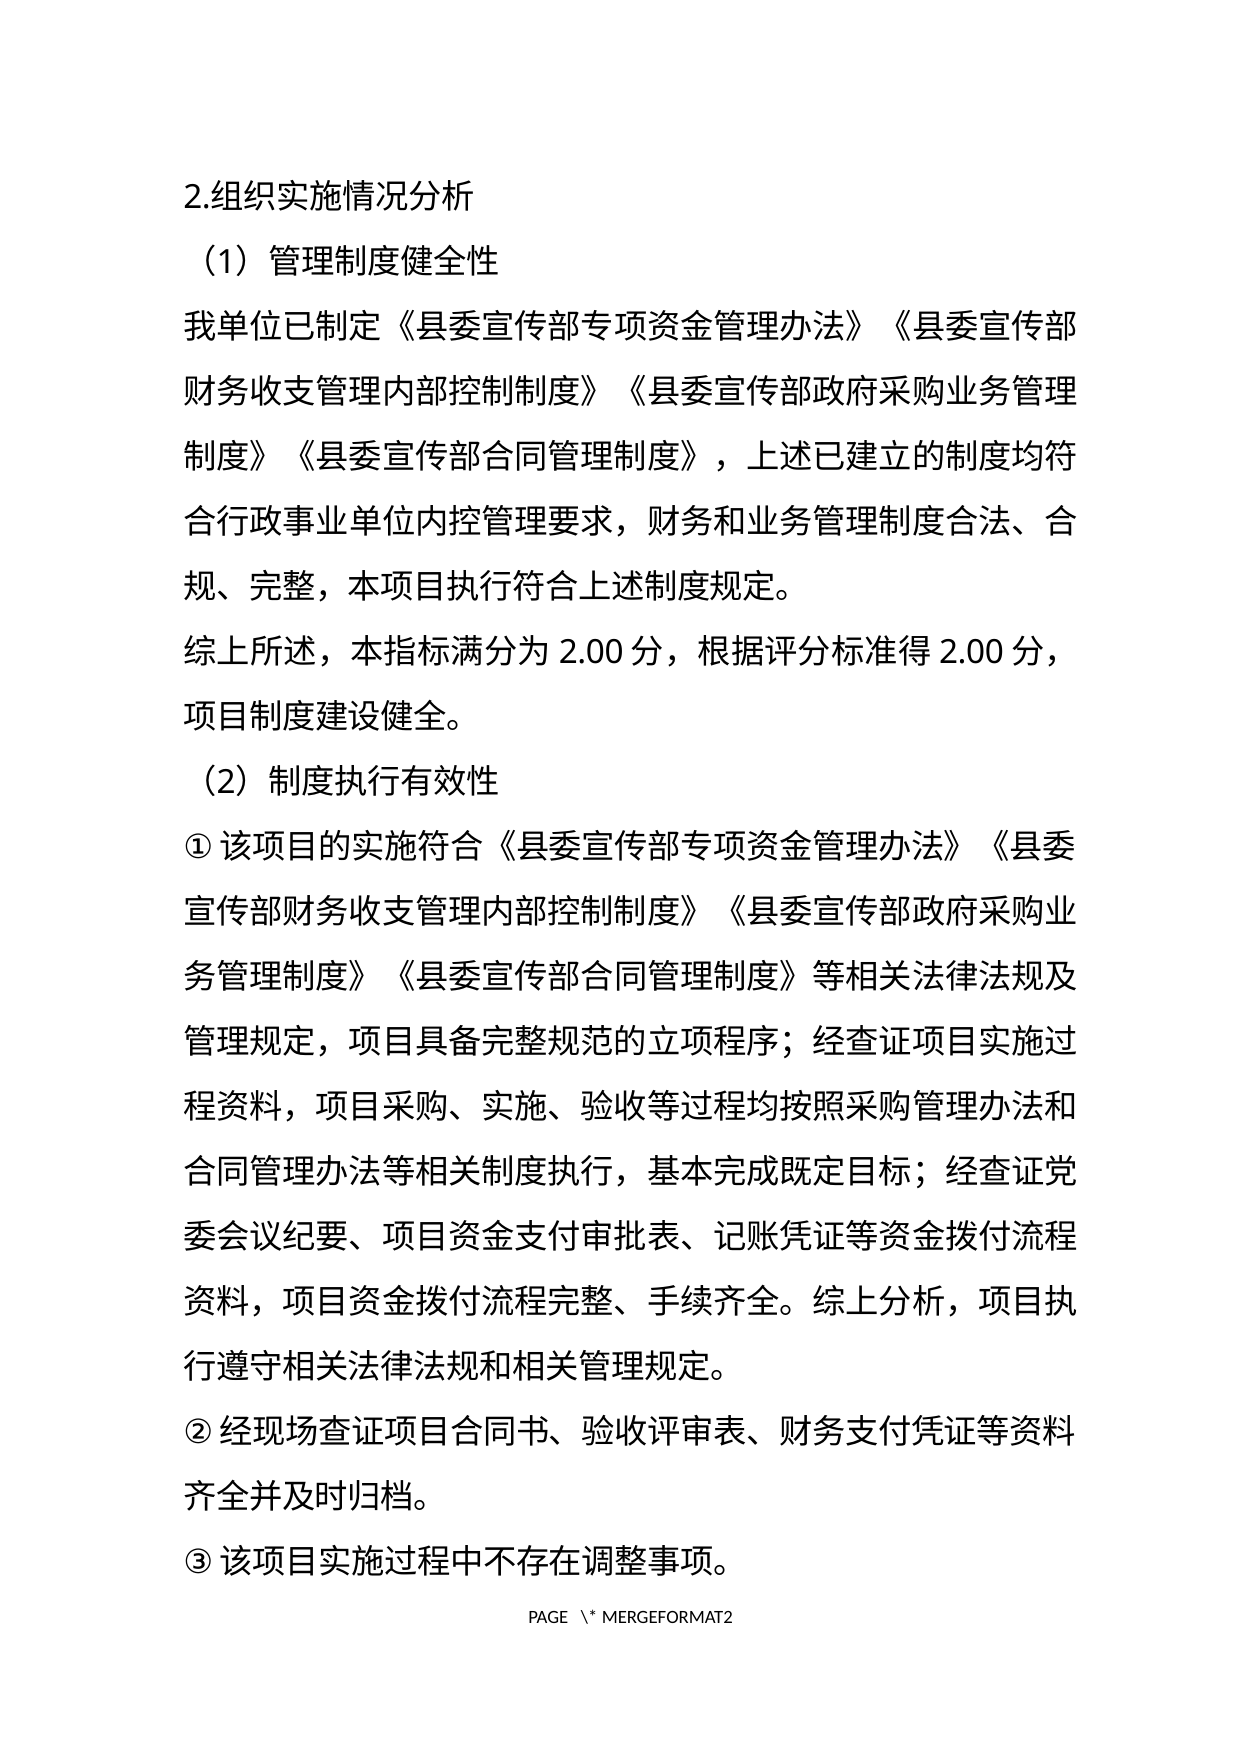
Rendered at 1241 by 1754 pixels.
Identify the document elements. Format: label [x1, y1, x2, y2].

text [183, 162, 1078, 1592]
